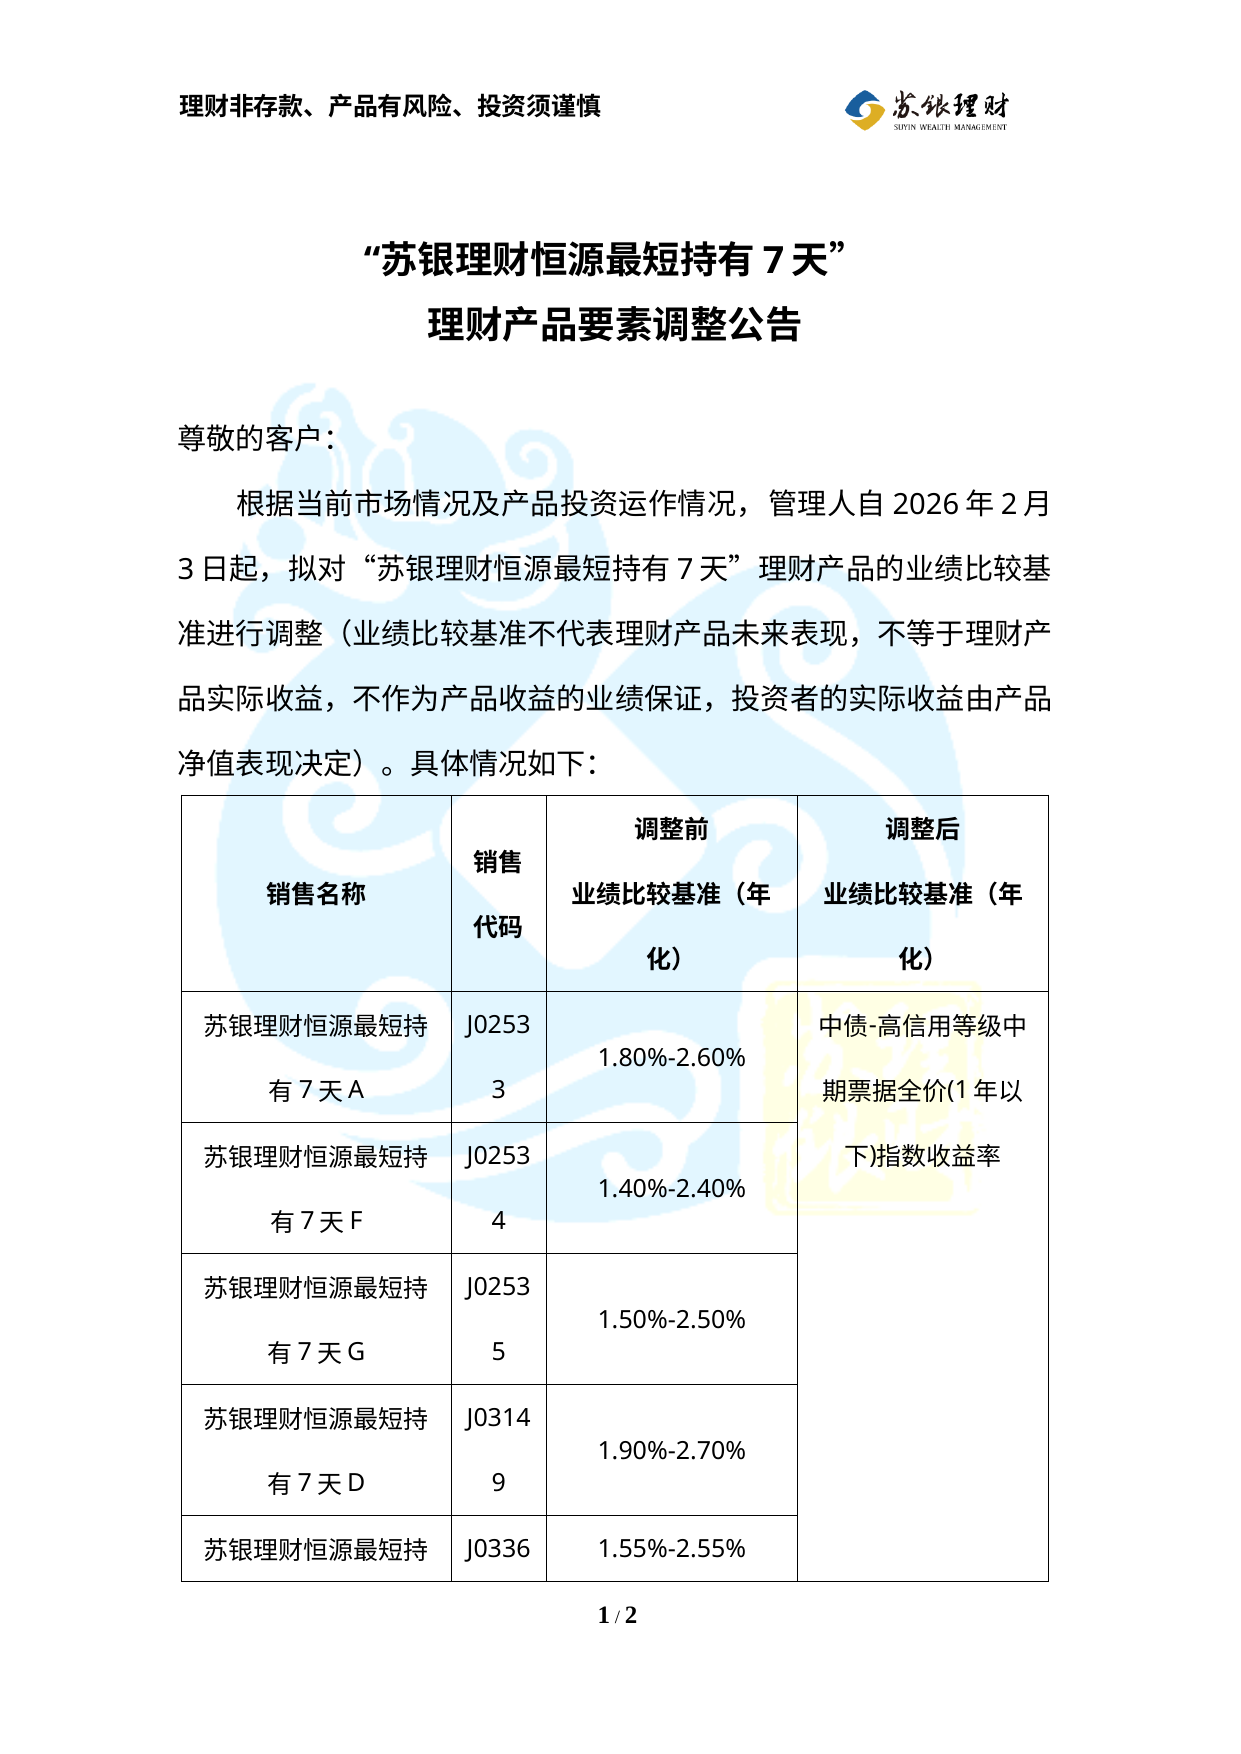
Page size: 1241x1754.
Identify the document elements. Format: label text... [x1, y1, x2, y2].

text 尊敬的客户： [177, 404, 1053, 469]
table_cell 1.55%-2.55% [547, 1516, 797, 1581]
table_cell 1.90%-2.70% [547, 1385, 797, 1515]
text 根据当前市场情况及产品投资运作情况，管理人自2026年2月3日起，拟对“苏银理财恒源最短持有7天”理财产品的业绩比较基准进行调整（业绩比较基准不代表理财产品未来表现，不等于理财产品实际收益，不作为产品收益的业绩保证，投资者的实际收益由产品净值表现决定）。具体情况如下： [177, 469, 1053, 794]
table_cell J02534 [452, 1123, 546, 1253]
table_cell J03369 [452, 1516, 546, 1581]
table_cell J03149 [452, 1385, 546, 1515]
table_cell J02535 [452, 1254, 546, 1384]
table_cell 苏银理财恒源最短持有7天A [182, 992, 451, 1122]
table_header 销售 代码 [452, 796, 546, 991]
table_header 调整前 业绩比较基准（年化） [547, 796, 797, 991]
table_header 销售名称 [182, 796, 451, 991]
picture [820, 73, 1039, 143]
table_cell 1.50%-2.50% [547, 1254, 797, 1384]
table_cell 中债-高信用等级中期票据全价(1年以下)指数收益率 [798, 992, 1048, 1581]
table_cell 苏银理财恒源最短持有7天F [182, 1123, 451, 1253]
table_cell 1.80%-2.60% [547, 992, 797, 1122]
table_cell 1.40%-2.40% [547, 1123, 797, 1253]
table_cell J02533 [452, 992, 546, 1122]
table_header 调整后 业绩比较基准（年化） [798, 796, 1048, 991]
text “苏银理财恒源最短持有7天” [177, 225, 1053, 290]
table_cell 苏银理财恒源最短持有7天G [182, 1254, 451, 1384]
text 理财产品要素调整公告 [177, 290, 1053, 355]
table_cell 苏银理财恒源最短持有7天D [182, 1385, 451, 1515]
table_cell 苏银理财恒源最短持有7天JS鑫福款 [182, 1516, 451, 1581]
